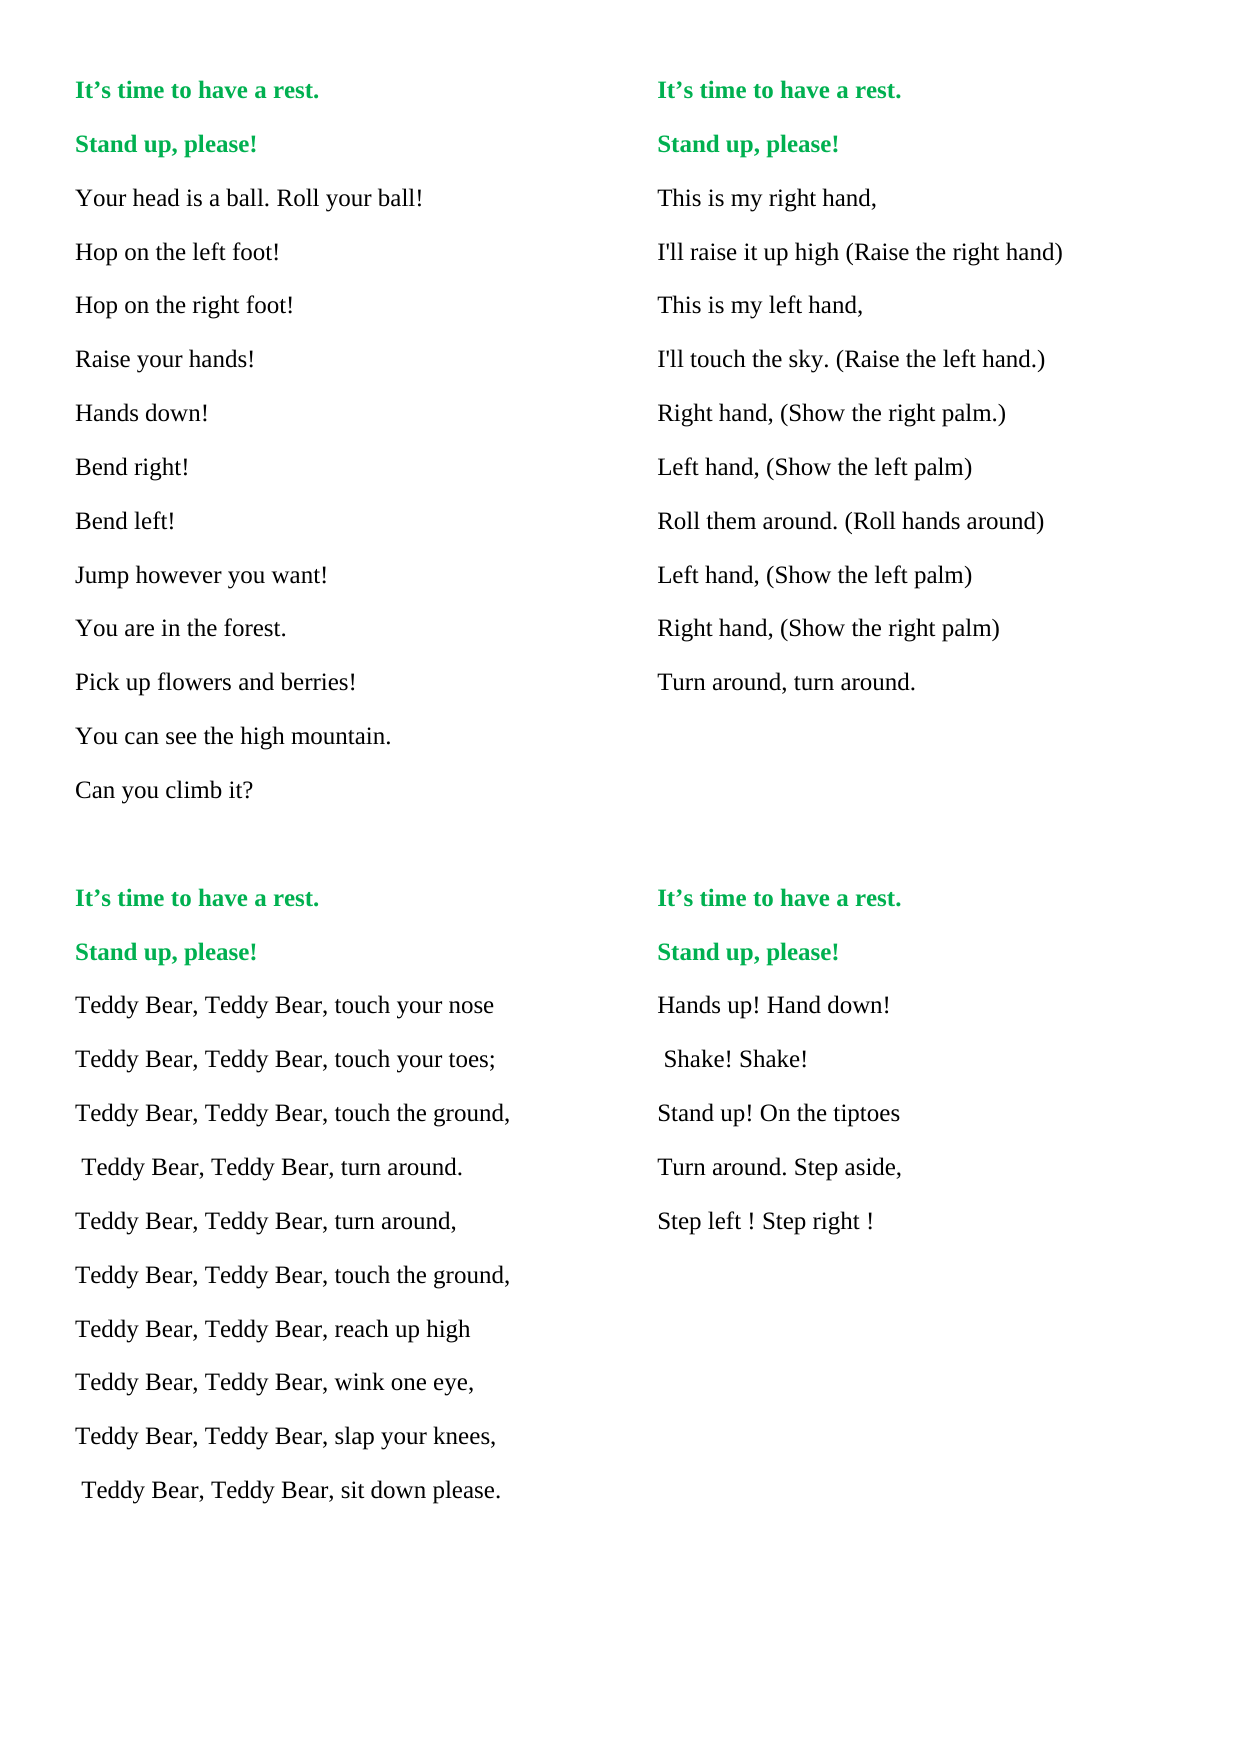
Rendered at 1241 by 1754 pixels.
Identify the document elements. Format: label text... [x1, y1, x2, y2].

text Left hand, (Show the left palm) [657, 560, 1165, 588]
text Turn around, turn around. [657, 667, 1165, 696]
text Raise your hands! [75, 344, 583, 373]
text Teddy Bear, Teddy Bear, touch your toes; [75, 1044, 583, 1073]
text Stand up, please! [657, 937, 1165, 965]
text Hop on the left foot! [75, 237, 583, 265]
text It’s time to have a rest. [657, 75, 1165, 104]
text I'll touch the sky. (Raise the left hand.) [657, 344, 1165, 373]
text Stand up! On the tiptoes [657, 1098, 1165, 1127]
text Right hand, (Show the right palm) [657, 613, 1165, 642]
text Jump however you want! [75, 560, 583, 588]
text It’s time to have a rest. [75, 883, 583, 912]
text Hop on the right foot! [75, 290, 583, 319]
text Teddy Bear, Teddy Bear, reach up high [75, 1314, 583, 1342]
text Turn around. Step aside, [657, 1152, 1165, 1181]
text Teddy Bear, Teddy Bear, touch the ground, [75, 1260, 583, 1288]
text Bend left! [75, 506, 583, 534]
text Shake! Shake! [657, 1044, 1165, 1073]
text Right hand, (Show the right palm.) [657, 398, 1165, 427]
text Teddy Bear, Teddy Bear, touch your nose [75, 991, 583, 1019]
text Hands up! Hand down! [657, 991, 1165, 1019]
text Teddy Bear, Teddy Bear, wink one eye, [75, 1367, 583, 1396]
text Left hand, (Show the left palm) [657, 452, 1165, 481]
text Stand up, please! [657, 129, 1165, 158]
text It’s time to have a rest. [75, 75, 583, 104]
text Teddy Bear, Teddy Bear, turn around. [75, 1152, 583, 1181]
text Teddy Bear, Teddy Bear, sit down please. [75, 1475, 583, 1504]
text Teddy Bear, Teddy Bear, turn around, [75, 1206, 583, 1235]
text You can see the high mountain. [75, 721, 583, 750]
text Stand up, please! [75, 129, 583, 158]
text Stand up, please! [75, 937, 583, 965]
text Can you climb it? [75, 775, 583, 804]
text It’s time to have a rest. [657, 883, 1165, 912]
text You are in the forest. [75, 613, 583, 642]
text Teddy Bear, Teddy Bear, slap your knees, [75, 1421, 583, 1450]
text This is my left hand, [657, 290, 1165, 319]
text Step left ! Step right ! [657, 1206, 1165, 1235]
text Roll them around. (Roll hands around) [657, 506, 1165, 534]
text Hands down! [75, 398, 583, 427]
text I'll raise it up high (Raise the right hand) [657, 237, 1165, 265]
text Teddy Bear, Teddy Bear, touch the ground, [75, 1098, 583, 1127]
text Bend right! [75, 452, 583, 481]
text Pick up flowers and berries! [75, 667, 583, 696]
text This is my right hand, [657, 183, 1165, 211]
text Your head is a ball. Roll your ball! [75, 183, 583, 211]
